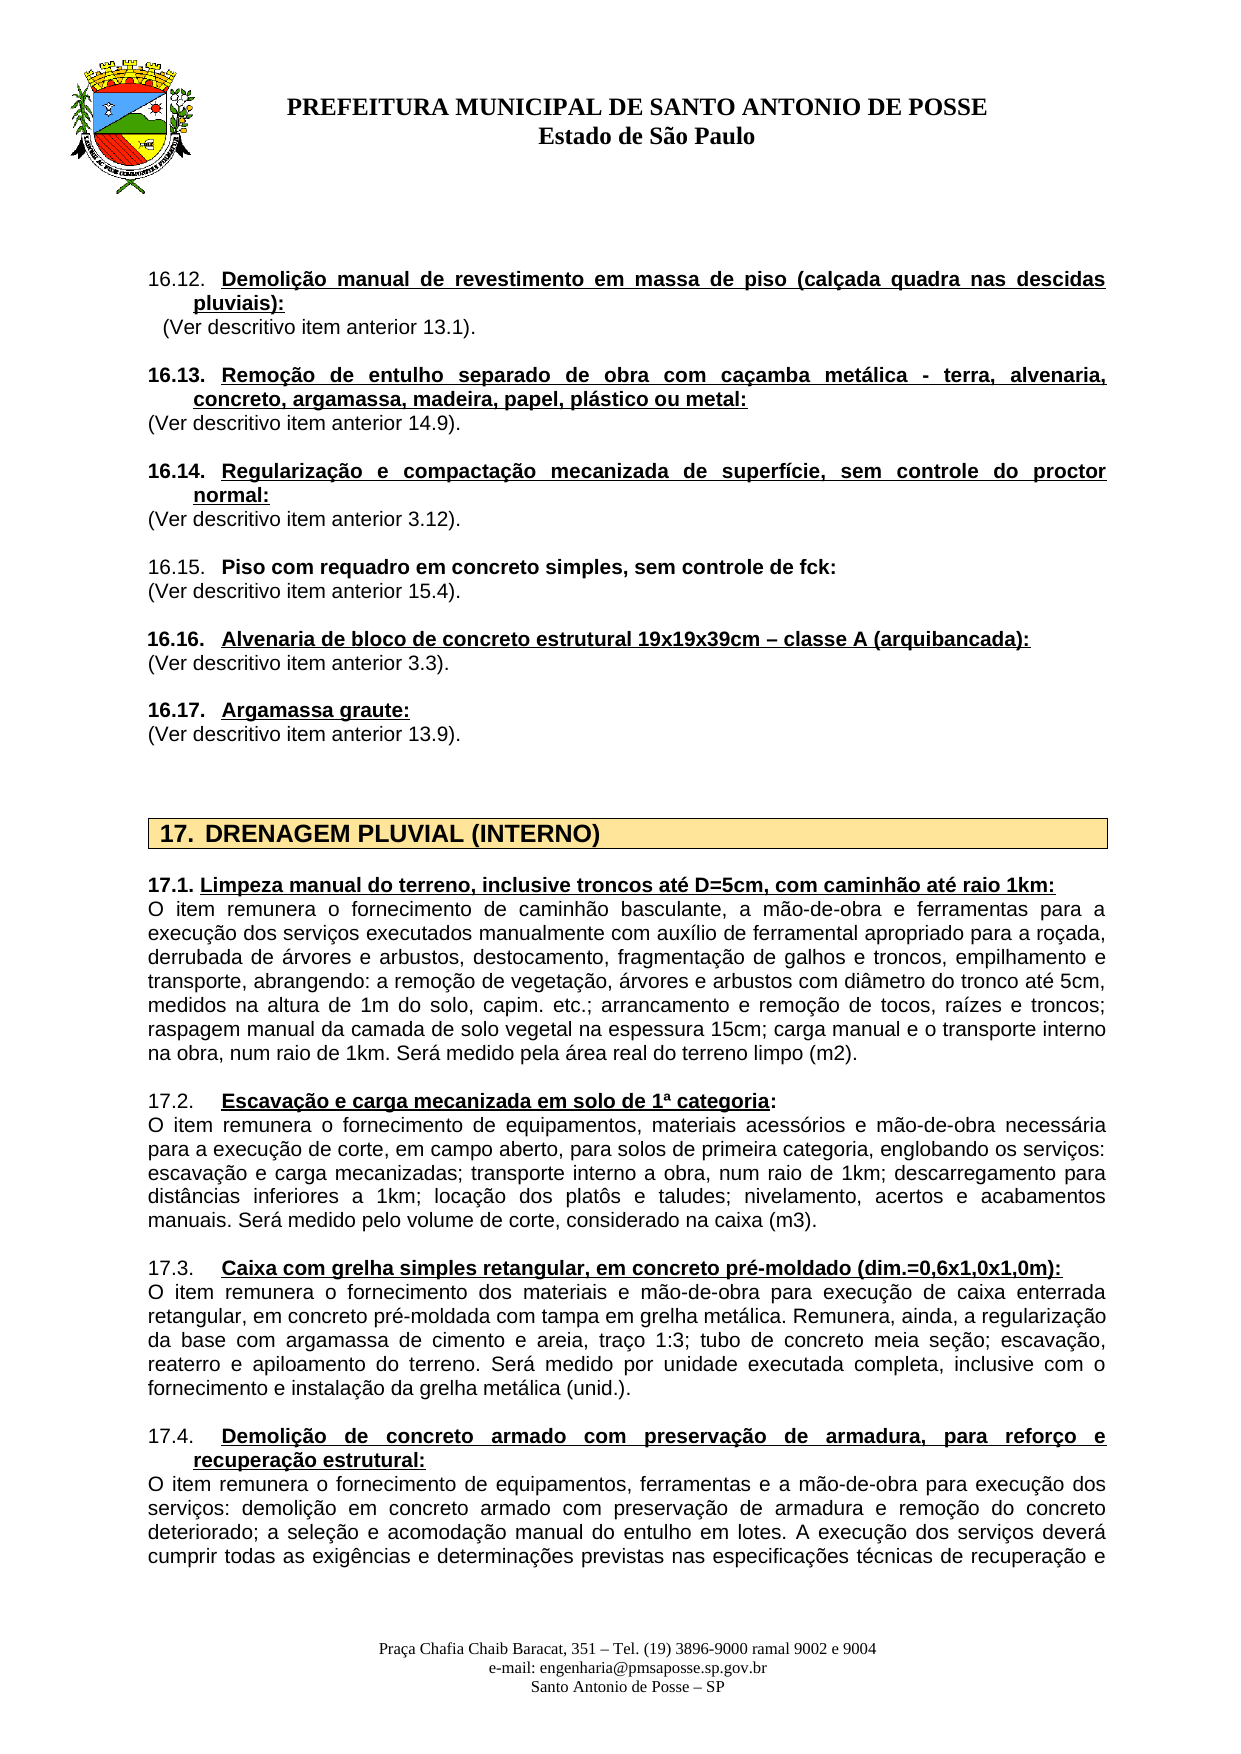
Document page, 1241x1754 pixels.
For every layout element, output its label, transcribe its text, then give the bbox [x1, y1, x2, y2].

text (Ver descritivo item anterior 14.9). [148, 411, 1107, 435]
list Caixa com grelha simples retangular, em concreto pré-moldado (dim.=0,6x1,0x1,0m): [148, 1256, 1107, 1280]
text (Ver descritivo item anterior 15.4). [148, 578, 1107, 602]
list Escavação e carga mecanizada em solo de 1ª categoria: [148, 1088, 1107, 1112]
text O item remunera o fornecimento de equipamentos, materiais acessórios e mão-de-obra necessária para a execução de corte, em campo aberto, para solos de primeira categoria, englobando os serviços: escavação e carga mecanizadas; transporte interno a obra, num raio de 1km; descarregamento para distâncias inferiores a 1km; locação dos platôs e taludes; nivelamento, acertos e acabamentos manuais. Será medido pelo volume de corte, considerado na caixa (m3). [148, 1112, 1107, 1232]
list Demolição manual de revestimento em massa de piso (calçada quadra nas descidas pluviais): [148, 267, 1107, 315]
list Remoção de entulho separado de obra com caçamba metálica - terra, alvenaria, concreto, argamassa, madeira, papel, plástico ou metal: [148, 363, 1107, 411]
picture [44, 59, 220, 196]
list Alvenaria de bloco de concreto estrutural 19x19x39cm – classe A (arquibancada): [147, 626, 1107, 650]
text (Ver descritivo item anterior 3.12). [148, 507, 1107, 531]
table_header DRENAGEM PLUVIAL (INTERNO) [149, 819, 1107, 848]
text O item remunera o fornecimento dos materiais e mão-de-obra para execução de caixa enterrada retangular, em concreto pré-moldada com tampa em grelha metálica. Remunera, ainda, a regularização da base com argamassa de cimento e areia, traço 1:3; tubo de concreto meia seção; escavação, reaterro e apiloamento do terreno. Será medido por unidade executada completa, inclusive com o fornecimento e instalação da grelha metálica (unid.). [148, 1280, 1107, 1400]
text (Ver descritivo item anterior 13.1). [162, 315, 1107, 339]
list Argamassa graute: [148, 698, 1107, 722]
text O item remunera o fornecimento de caminhão basculante, a mão-de-obra e ferramentas para a execução dos serviços executados manualmente com auxílio de ferramental apropriado para a roçada, derrubada de árvores e arbustos, destocamento, fragmentação de galhos e troncos, empilhamento e transporte, abrangendo: a remoção de vegetação, árvores e arbustos com diâmetro do tronco até 5cm, medidos na altura de 1m do solo, capim. etc.; arrancamento e remoção de tocos, raízes e troncos; raspagem manual da camada de solo vegetal na espessura 15cm; carga manual e o transporte interno na obra, num raio de 1km. Será medido pela área real do terreno limpo (m2). [148, 897, 1107, 1064]
list Demolição de concreto armado com preservação de armadura, para reforço e recuperação estrutural: [148, 1424, 1107, 1472]
text (Ver descritivo item anterior 13.9). [148, 722, 1107, 746]
text (Ver descritivo item anterior 3.3). [148, 650, 1107, 674]
list Piso com requadro em concreto simples, sem controle de fck: [148, 554, 1107, 578]
list Regularização e compactação mecanizada de superfície, sem controle do proctor normal: [148, 459, 1107, 507]
text 17.1. Limpeza manual do terreno, inclusive troncos até D=5cm, com caminhão até raio 1km: [148, 873, 1107, 897]
